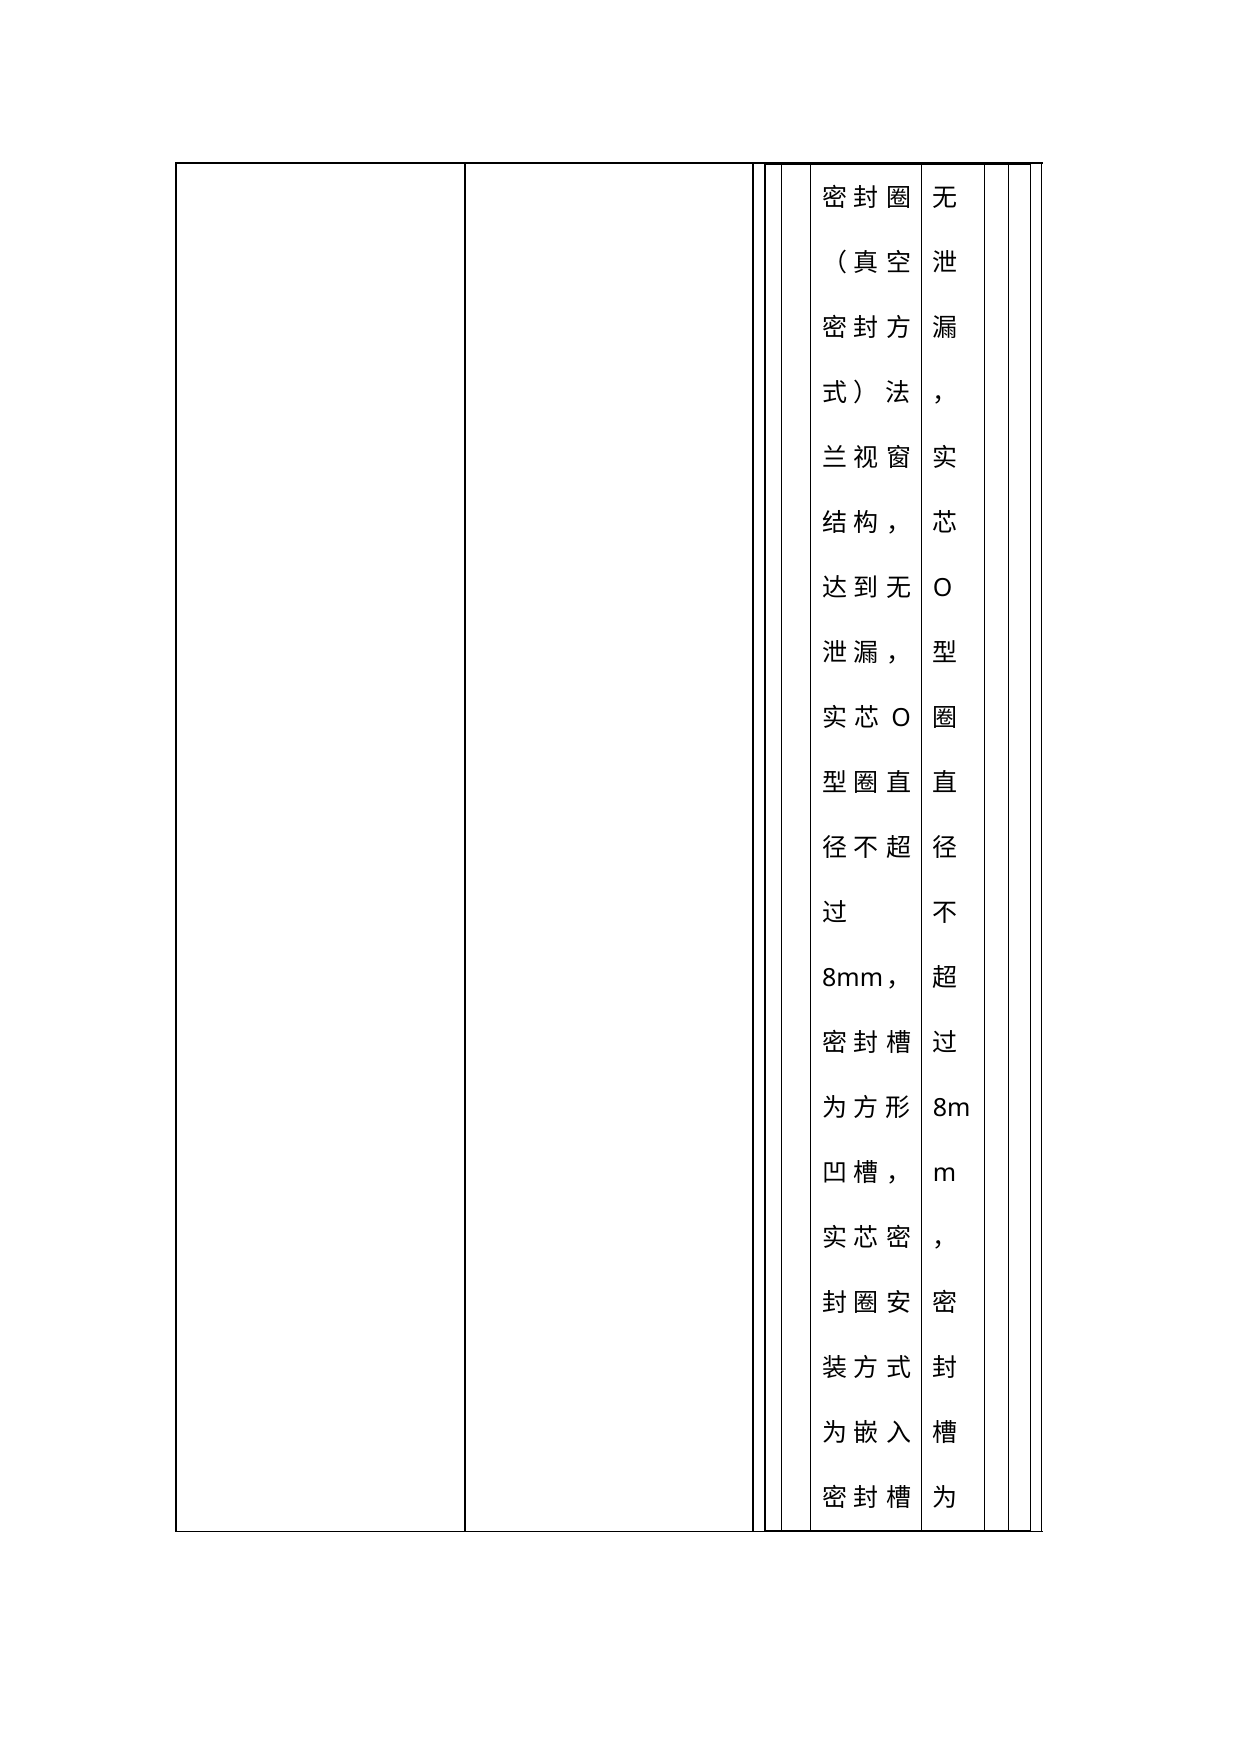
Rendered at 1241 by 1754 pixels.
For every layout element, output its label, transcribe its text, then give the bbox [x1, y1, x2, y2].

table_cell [782, 165, 810, 1530]
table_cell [985, 165, 1008, 1530]
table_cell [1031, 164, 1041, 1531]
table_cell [1009, 165, 1030, 1530]
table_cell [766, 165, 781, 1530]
table_cell 1 [177, 164, 464, 1531]
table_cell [922, 165, 984, 1530]
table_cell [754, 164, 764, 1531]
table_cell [811, 165, 921, 1530]
table_cell [466, 164, 752, 1531]
